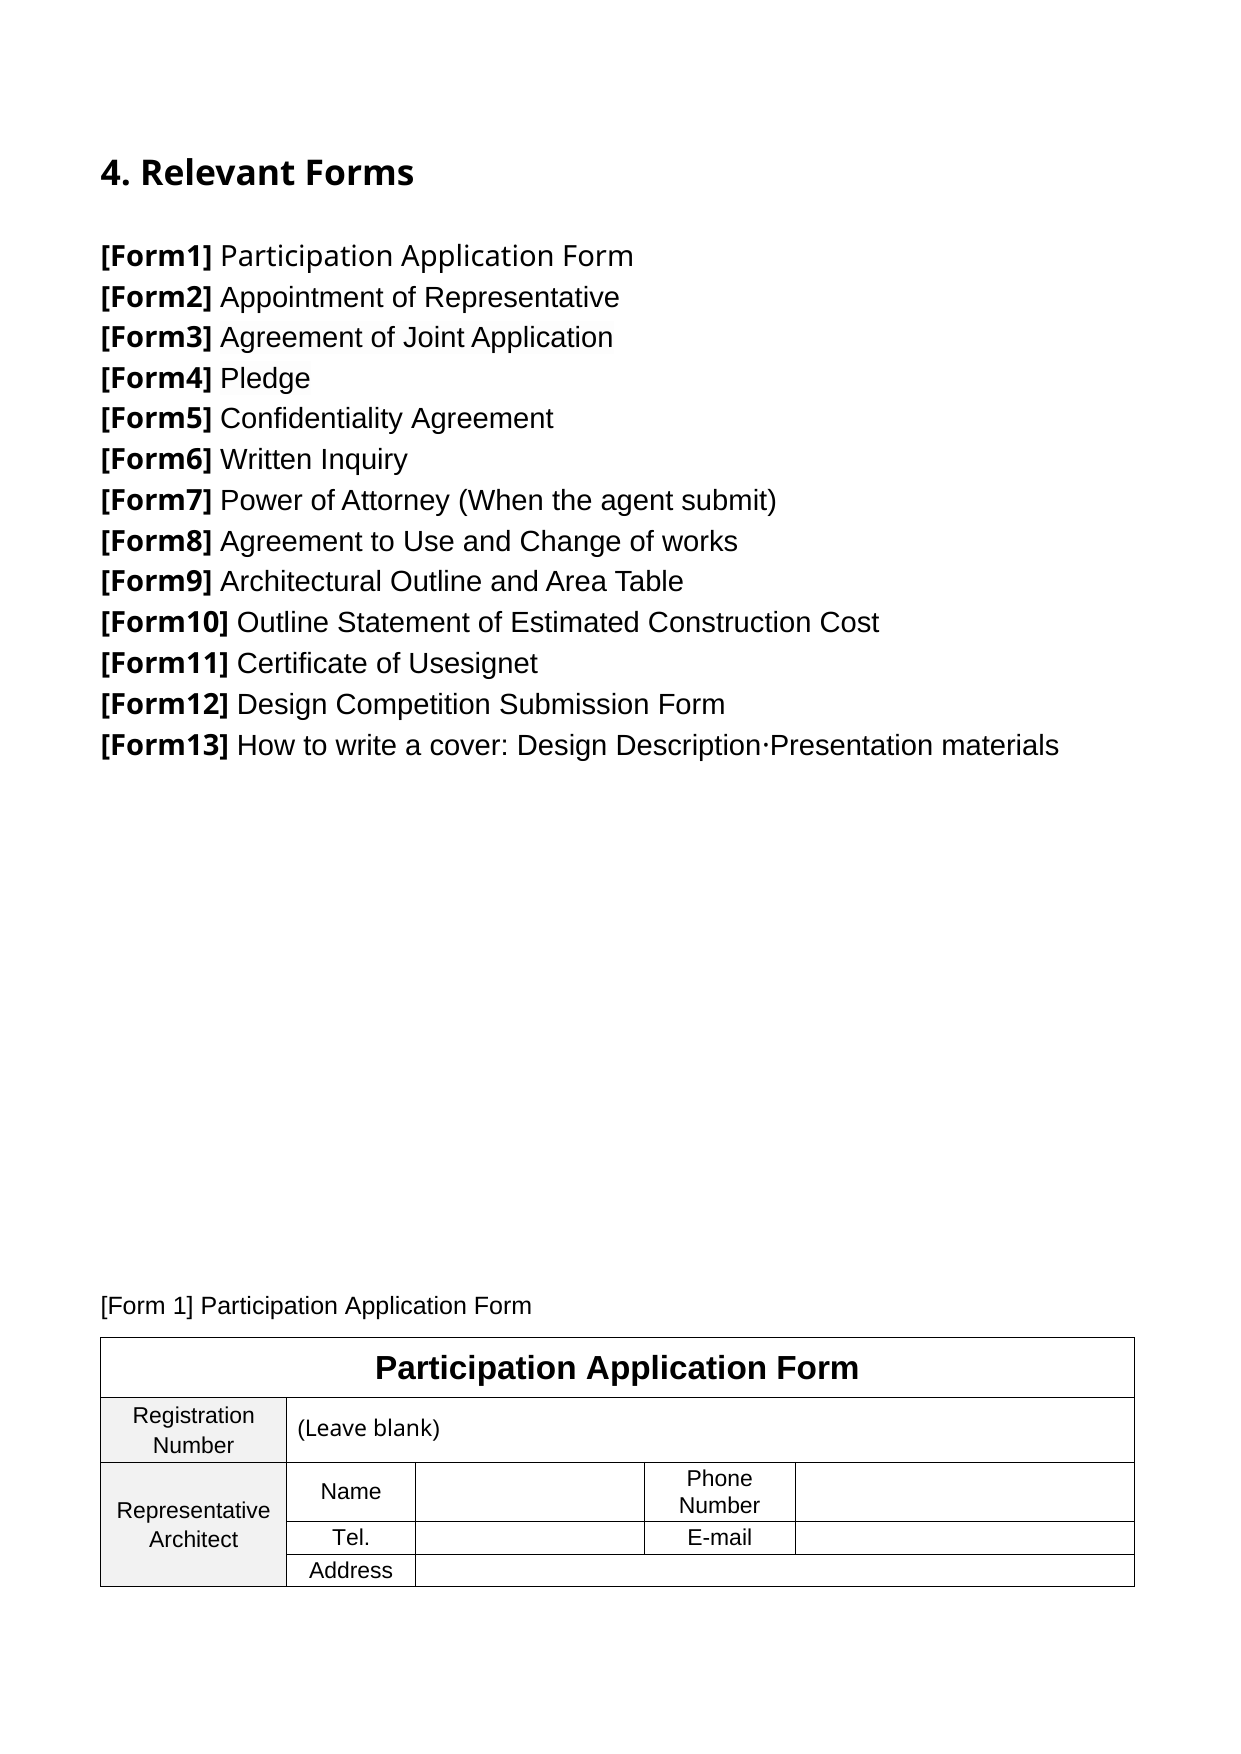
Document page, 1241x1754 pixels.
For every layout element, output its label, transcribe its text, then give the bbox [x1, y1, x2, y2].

table_cell Registration Number [101, 1398, 286, 1462]
text [Form2] Appointment of Representative [100, 276, 1140, 316]
table_cell [416, 1522, 644, 1553]
text [Form5] Confidentiality Agreement [100, 397, 1140, 437]
table_cell E-mail [645, 1522, 795, 1553]
table_cell (Leave blank) [287, 1398, 1134, 1462]
text [Form11] Certificate of Usesignet [100, 642, 1140, 682]
text 4. Relevant Forms [100, 148, 1140, 196]
table_cell Address [287, 1555, 415, 1586]
table_cell [416, 1463, 644, 1521]
table_cell Tel. [287, 1522, 415, 1553]
text [Form3] Agreement of Joint Application [100, 317, 1140, 356]
text [Form1] Participation Application Form [100, 235, 1140, 275]
table_header Participation Application Form [101, 1338, 1134, 1397]
table_cell Name [287, 1463, 415, 1521]
table_cell [796, 1463, 1134, 1521]
table_cell [416, 1555, 1134, 1586]
text [Form 1] Participation Application Form [100, 1291, 1140, 1320]
text [Form8] Agreement to Use and Change of works [100, 520, 1140, 559]
text [Form13] How to write a cover: Design Description·Presentation materials [100, 724, 1140, 764]
text [Form9] Architectural Outline and Area Table [100, 561, 1140, 600]
text [Form4] Pledge [100, 358, 1140, 397]
table_cell Phone Number [645, 1463, 795, 1521]
table_cell [796, 1522, 1134, 1553]
text [Form10] Outline Statement of Estimated Construction Cost [100, 601, 1140, 641]
text [Form12] Design Competition Submission Form [100, 683, 1140, 723]
text [Form6] Written Inquiry [100, 438, 1140, 478]
text [Form7] Power of Attorney (When the agent submit) [100, 479, 1140, 519]
table_cell Representative Architect [101, 1463, 286, 1586]
